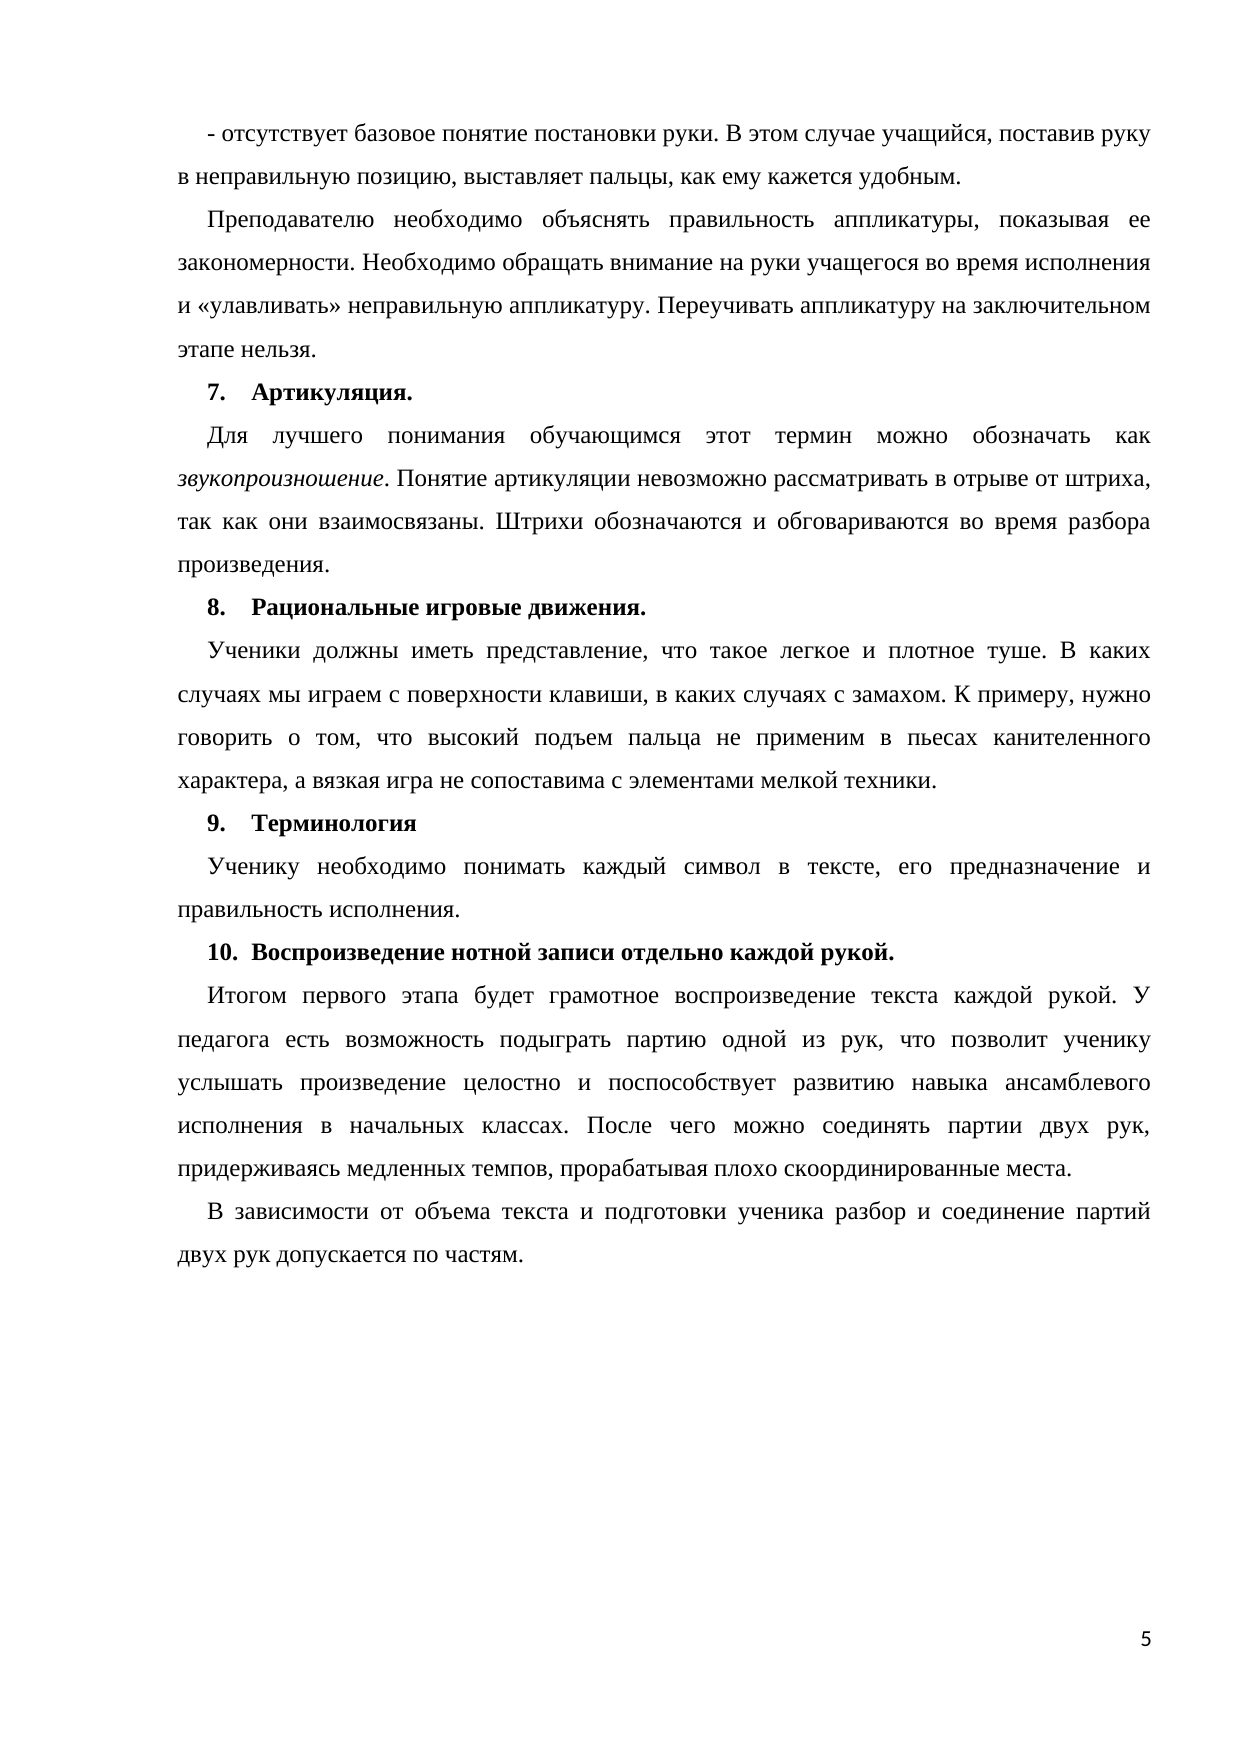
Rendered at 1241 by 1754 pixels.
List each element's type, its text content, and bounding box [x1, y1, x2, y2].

list Ученики должны иметь представление, что такое легкое и плотное туше. В каких случаях мы играем с поверхности клавиши, в каких случаях с замахом. К примеру, нужно говорить о том, что высокий подъем пальца не применим в пьесах канителенного характера, а вязкая игра не сопоставима с элементами мелкой техники. [177, 636, 1152, 794]
list В зависимости от объема текста и подготовки ученика разбор и соединение партий двух рук допускается по частям. [177, 1196, 1152, 1268]
list Артикуляция. [177, 377, 1152, 406]
list Итогом первого этапа будет грамотное воспроизведение текста каждой рукой. У педагога есть возможность подыграть партию одной из рук, что позволит ученику услышать произведение целостно и поспособствует развитию навыка ансамблевого исполнения в начальных классах. После чего можно соединять партии двух рук, придерживаясь медленных темпов, прорабатывая плохо скоординированные места. [177, 981, 1152, 1182]
list Терминология [177, 808, 1152, 837]
list Рациональные игровые движения. [177, 592, 1152, 621]
list - отсутствует базовое понятие постановки руки. В этом случае учащийся, поставив руку в неправильную позицию, выставляет пальцы, как ему кажется удобным. [177, 118, 1152, 190]
list Для лучшего понимания обучающимся этот термин можно обозначать как звукопроизношение. Понятие артикуляции невозможно рассматривать в отрыве от штриха, так как они взаимосвязаны. Штрихи обозначаются и обговариваются во время разбора произведения. [177, 420, 1152, 578]
list Воспроизведение нотной записи отдельно каждой рукой. [177, 937, 1152, 966]
list Ученику необходимо понимать каждый символ в тексте, его предназначение и правильность исполнения. [177, 851, 1152, 923]
list Преподавателю необходимо объяснять правильность аппликатуры, показывая ее закономерности. Необходимо обращать внимание на руки учащегося во время исполнения и «улавливать» неправильную аппликатуру. Переучивать аппликатуру на заключительном этапе нельзя. [177, 204, 1152, 362]
